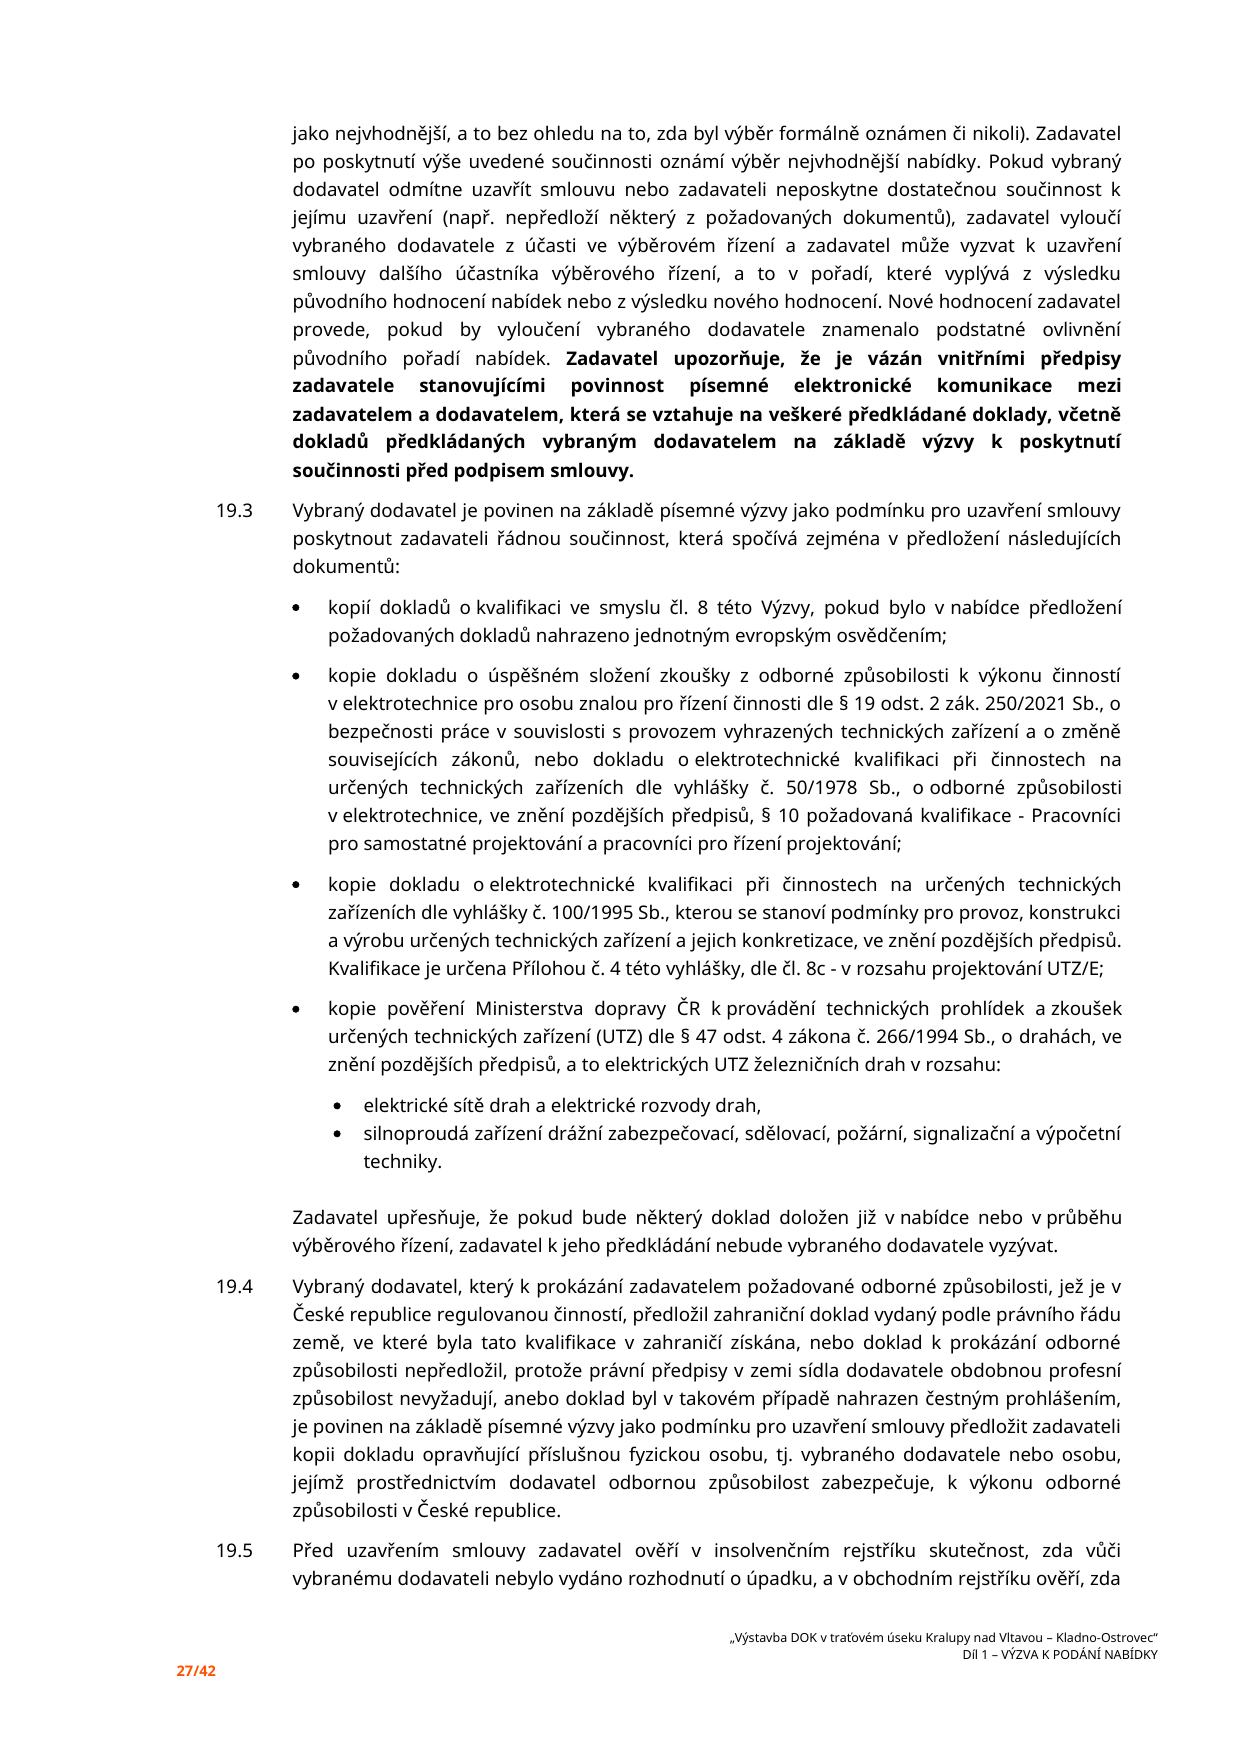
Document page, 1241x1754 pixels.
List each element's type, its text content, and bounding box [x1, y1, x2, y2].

text Zadavatel upřesňuje, že pokud bude některý doklad doložen již v nabídce nebo v průběhu výběrového řízení, zadavatel k jeho předkládání nebude vybraného dodavatele vyzývat. [292, 1204, 1122, 1258]
text silnoproudá zařízení drážní zabezpečovací, sdělovací, požární, signalizační a výpočetní techniky. [334, 1120, 1122, 1174]
text Vybraný dodavatel, který k prokázání zadavatelem požadované odborné způsobilosti, jež je v České republice regulovanou činností, předložil zahraniční doklad vydaný podle právního řádu země, ve které byla tato kvalifikace v zahraničí získána, nebo doklad k prokázání odborné způsobilosti nepředložil, protože právní předpisy v zemi sídla dodavatele obdobnou profesní způsobilost nevyžadují, anebo doklad byl v takovém případě nahrazen čestným prohlášením, je povinen na základě písemné výzvy jako podmínku pro uzavření smlouvy předložit zadavateli kopii dokladu opravňující příslušnou fyzickou osobu, tj. vybraného dodavatele nebo osobu, jejímž prostřednictvím dodavatel odbornou způsobilost zabezpečuje, k výkonu odborné způsobilosti v České republice. [216, 1273, 1122, 1523]
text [216, 1538, 1122, 1591]
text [216, 121, 1122, 482]
text elektrické sítě drah a elektrické rozvody drah, [334, 1092, 1122, 1118]
text kopií dokladů o kvalifikaci ve smyslu čl. 8 této Výzvy, pokud bylo v nabídce předložení požadovaných dokladů nahrazeno jednotným evropským osvědčením; [292, 594, 1122, 647]
text Vybraný dodavatel je povinen na základě písemné výzvy jako podmínku pro uzavření smlouvy poskytnout zadavateli řádnou součinnost, která spočívá zejména v předložení následujících dokumentů: [216, 497, 1122, 579]
text kopie dokladu o úspěšném složení zkoušky z odborné způsobilosti k výkonu činností v elektrotechnice pro osobu znalou pro řízení činnosti dle § 19 odst. 2 zák. 250/2021 Sb., o bezpečnosti práce v souvislosti s provozem vyhrazených technických zařízení a o změně souvisejících zákonů, nebo dokladu o elektrotechnické kvalifikaci při činnostech na určených technických zařízeních dle vyhlášky č. 50/1978 Sb., o odborné způsobilosti v elektrotechnice, ve znění pozdějších předpisů, § 10 požadovaná kvalifikace - Pracovníci pro samostatné projektování a pracovníci pro řízení projektování; [292, 662, 1122, 856]
text kopie pověření Ministerstva dopravy ČR k provádění technických prohlídek a zkoušek určených technických zařízení (UTZ) dle § 47 odst. 4 zákona č. 266/1994 Sb., o drahách, ve znění pozdějších předpisů, a to elektrických UTZ železničních drah v rozsahu: [292, 996, 1122, 1077]
text kopie dokladu o elektrotechnické kvalifikaci při činnostech na určených technických zařízeních dle vyhlášky č. 100/1995 Sb., kterou se stanoví podmínky pro provoz, konstrukci a výrobu určených technických zařízení a jejich konkretizace, ve znění pozdějších předpisů. Kvalifikace je určena Přílohou č. 4 této vyhlášky, dle čl. 8c - v rozsahu projektování UTZ/E; [292, 871, 1122, 981]
